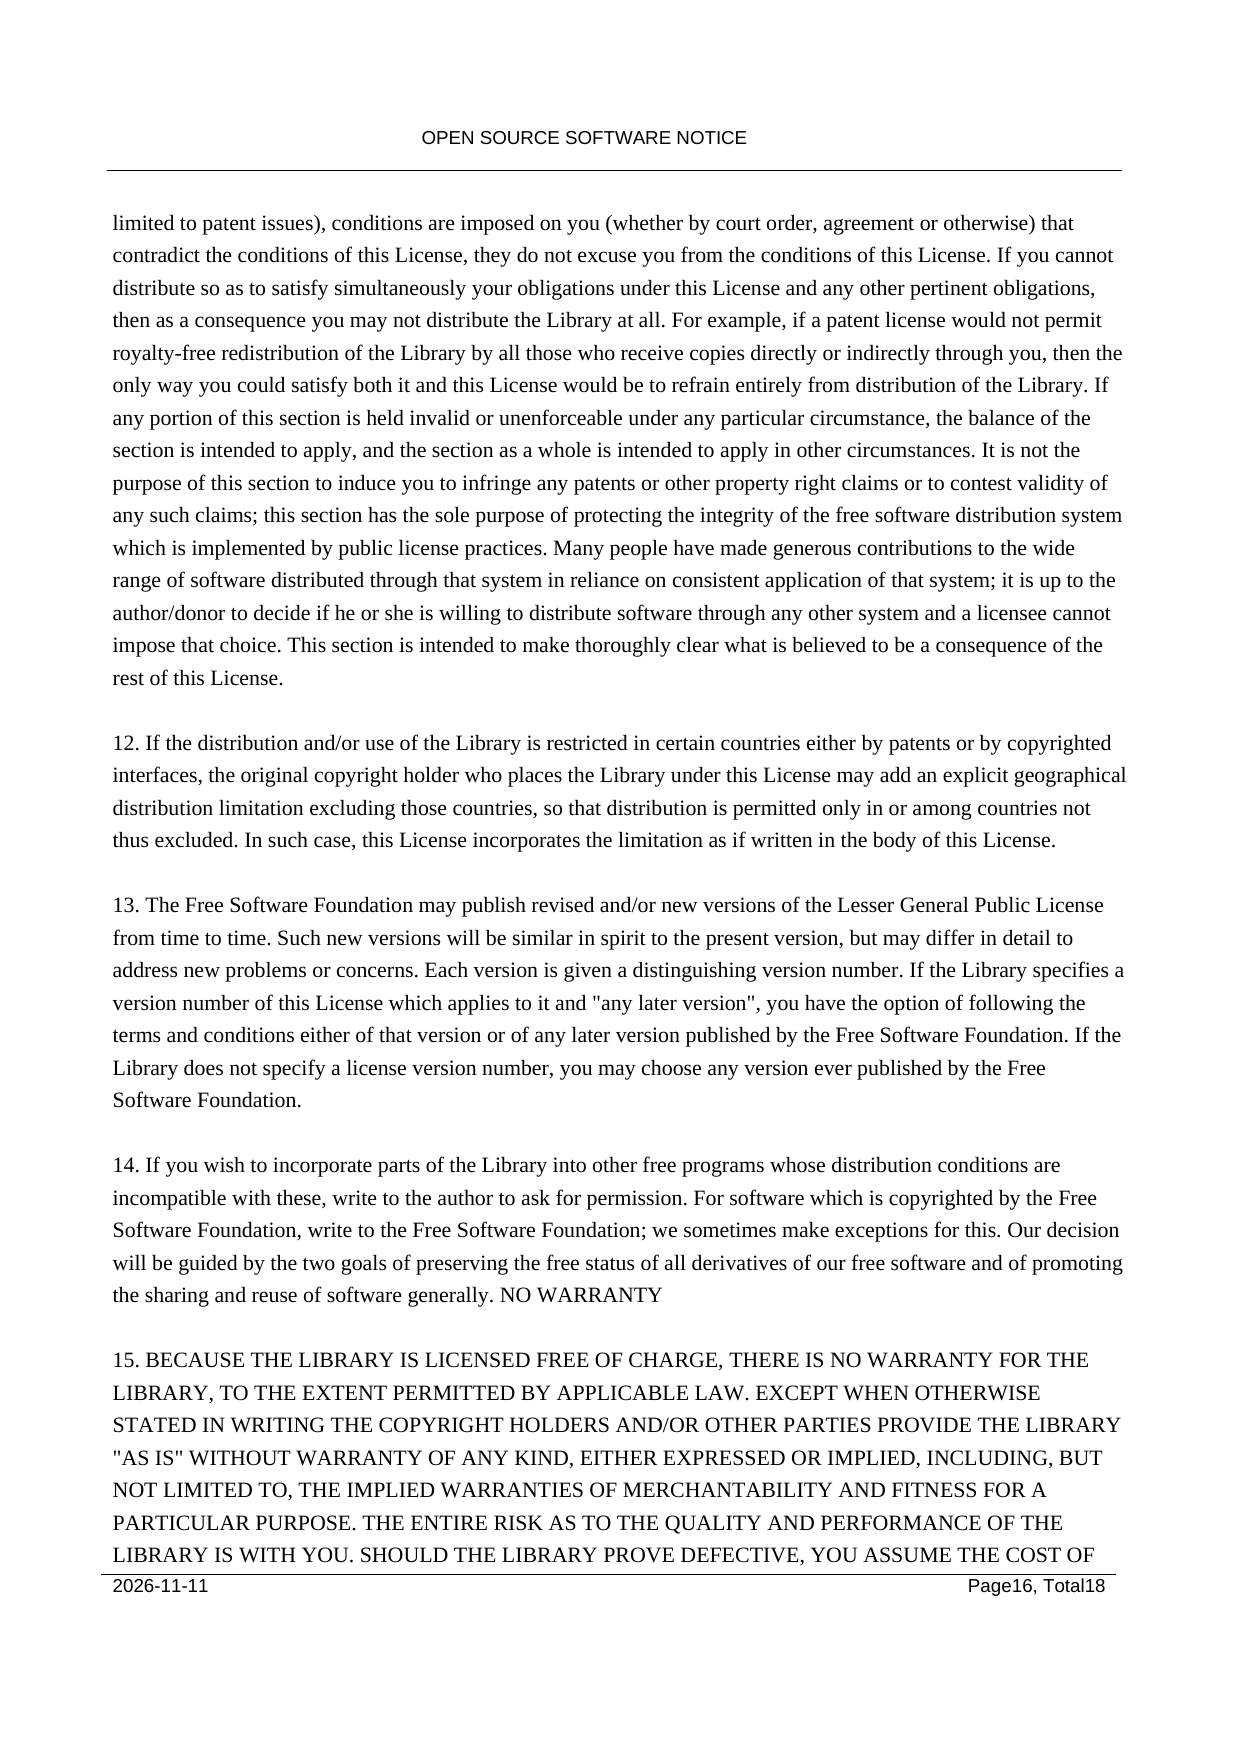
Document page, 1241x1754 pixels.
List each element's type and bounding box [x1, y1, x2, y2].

text [112, 206, 1128, 1571]
